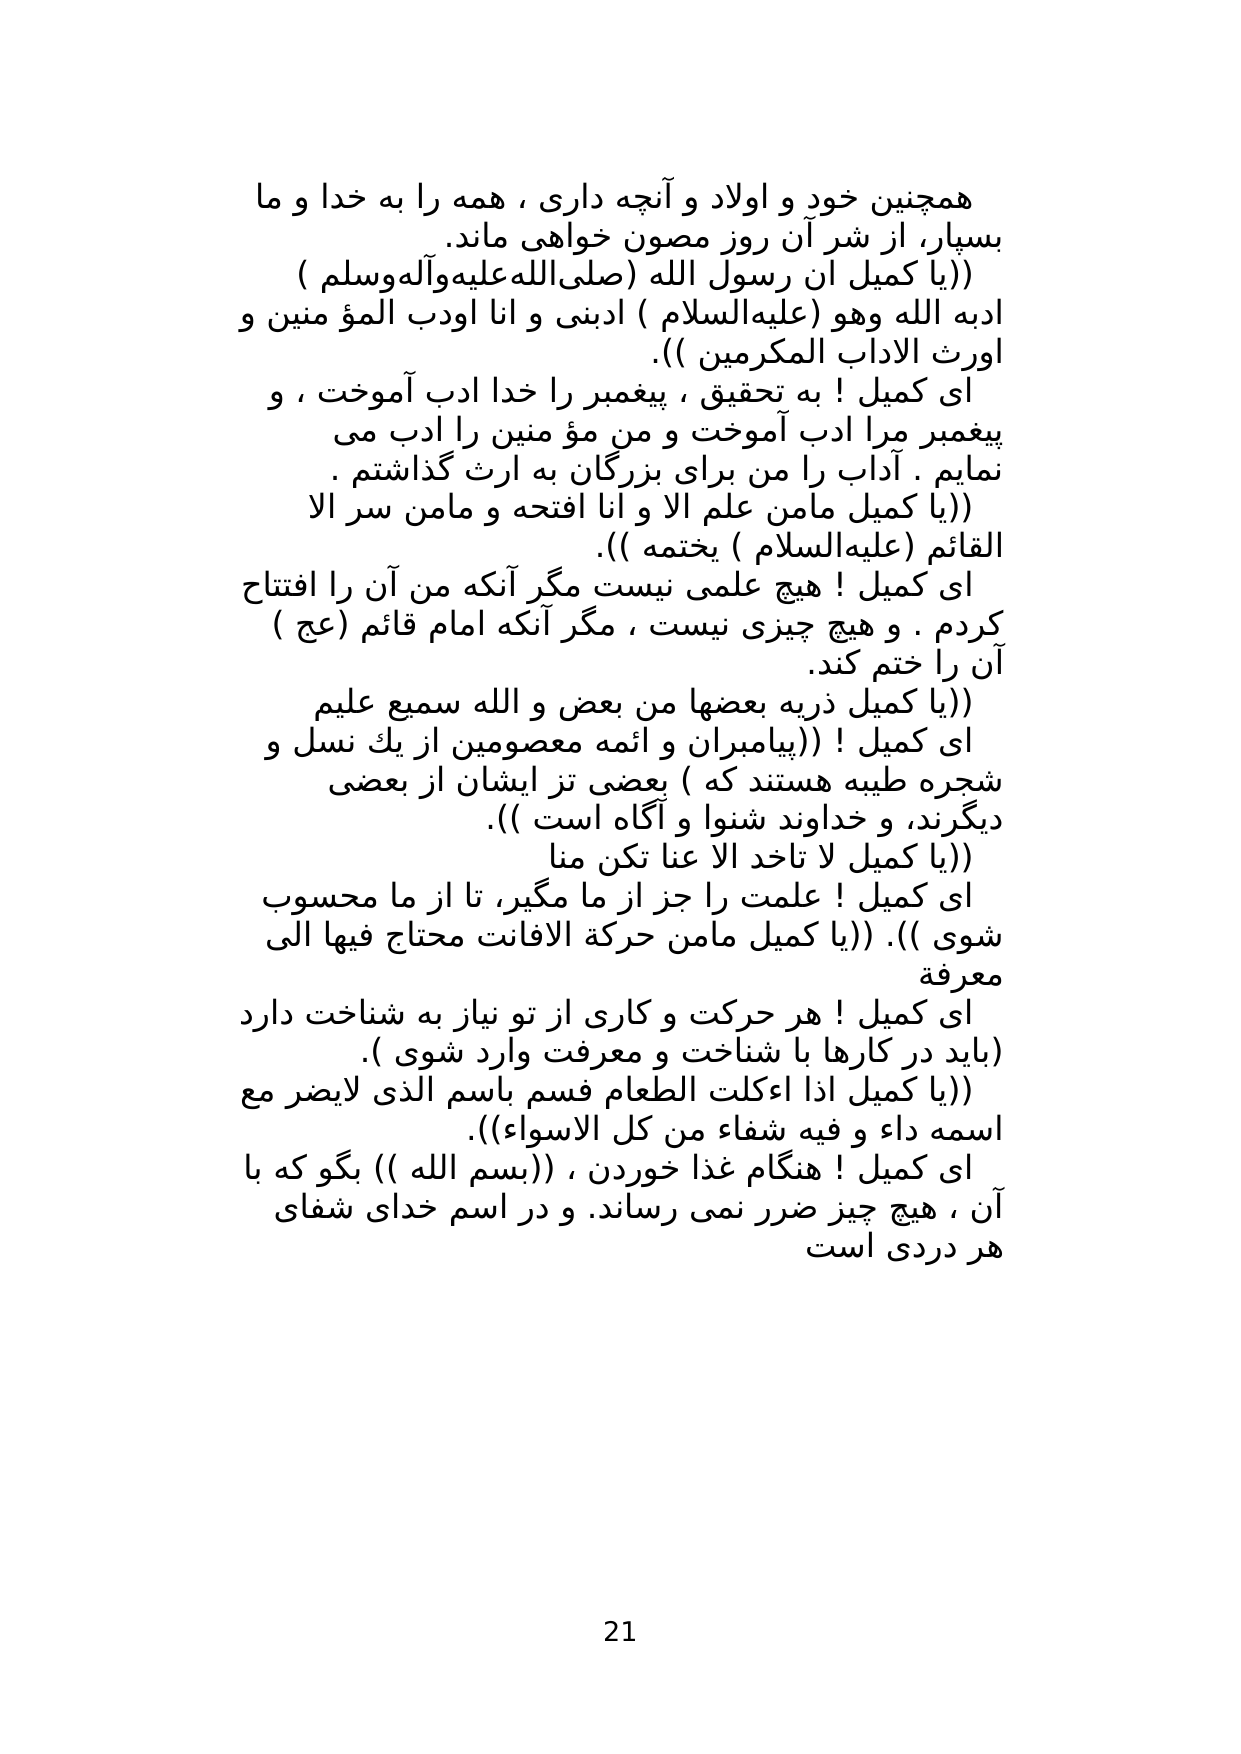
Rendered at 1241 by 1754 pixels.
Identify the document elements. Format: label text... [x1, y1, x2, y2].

text همچنين خود و اولاد و آنچه دارى ، همه را به خدا و ما بسپار، از شر آن روز مصون خواهى ماند. [236, 177, 1004, 255]
text ((يا كميل مامن علم الا و انا افتحه و مامن سر الا القائم (عليه‌السلام ) يختمه )). [236, 488, 1004, 566]
text اى كميل ! هنگام غذا خوردن ، ((بسم الله )) بگو كه با آن ، هيچ چيز ضرر نمى رساند. و در اسم خداى شفاى هر دردى است [236, 1148, 1004, 1265]
text ((يا كميل ان رسول الله (صلى‌الله‌عليه‌وآله‌وسلم ) ادبه الله وهو (عليه‌السلام ) ادبنى و انا اودب المؤ منين و اورث الاداب المكرمين )). [236, 255, 1004, 371]
text اى كميل ! ((پيامبران و ائمه معصومين از يك نسل و شجره طيبه هستند كه ) بعضى تز ايشان از بعضى ديگرند، و خداوند شنوا و آگاه است )). [236, 721, 1004, 838]
text اى كميل ! به تحقيق ، پيغمبر را خدا ادب آموخت ، و پيغمبر مرا ادب آموخت و من مؤ منين را ادب مى نمايم . آداب را من براى بزرگان به ارث گذاشتم . [236, 371, 1004, 488]
text اى كميل ! هر حركت و كارى از تو نياز به شناخت دارد (بايد در كارها با شناخت و معرفت وارد شوى ). [236, 993, 1004, 1071]
text ((يا كميل لا تاخد الا عنا تكن منا [236, 838, 1004, 877]
text ((يا كميل اذا اءكلت الطعام فسم باسم الذى لايضر مع اسمه داء و فيه شفاء من كل الاسواء)). [236, 1071, 1004, 1148]
text اى كميل ! علمت را جز از ما مگير، تا از ما محسوب شوى )). ((يا كميل مامن حركة الافانت محتاج فيها الى معرفة [236, 877, 1004, 993]
text اى كميل ! هيچ علمى نيست مگر آنكه من آن را افتتاح كردم . و هيچ چيزى نيست ، مگر آنكه امام قائم (عج ) آن را ختم كند. [236, 566, 1004, 682]
text ((يا كميل ذريه بعضها من بعض و الله سميع عليم [236, 682, 1004, 721]
